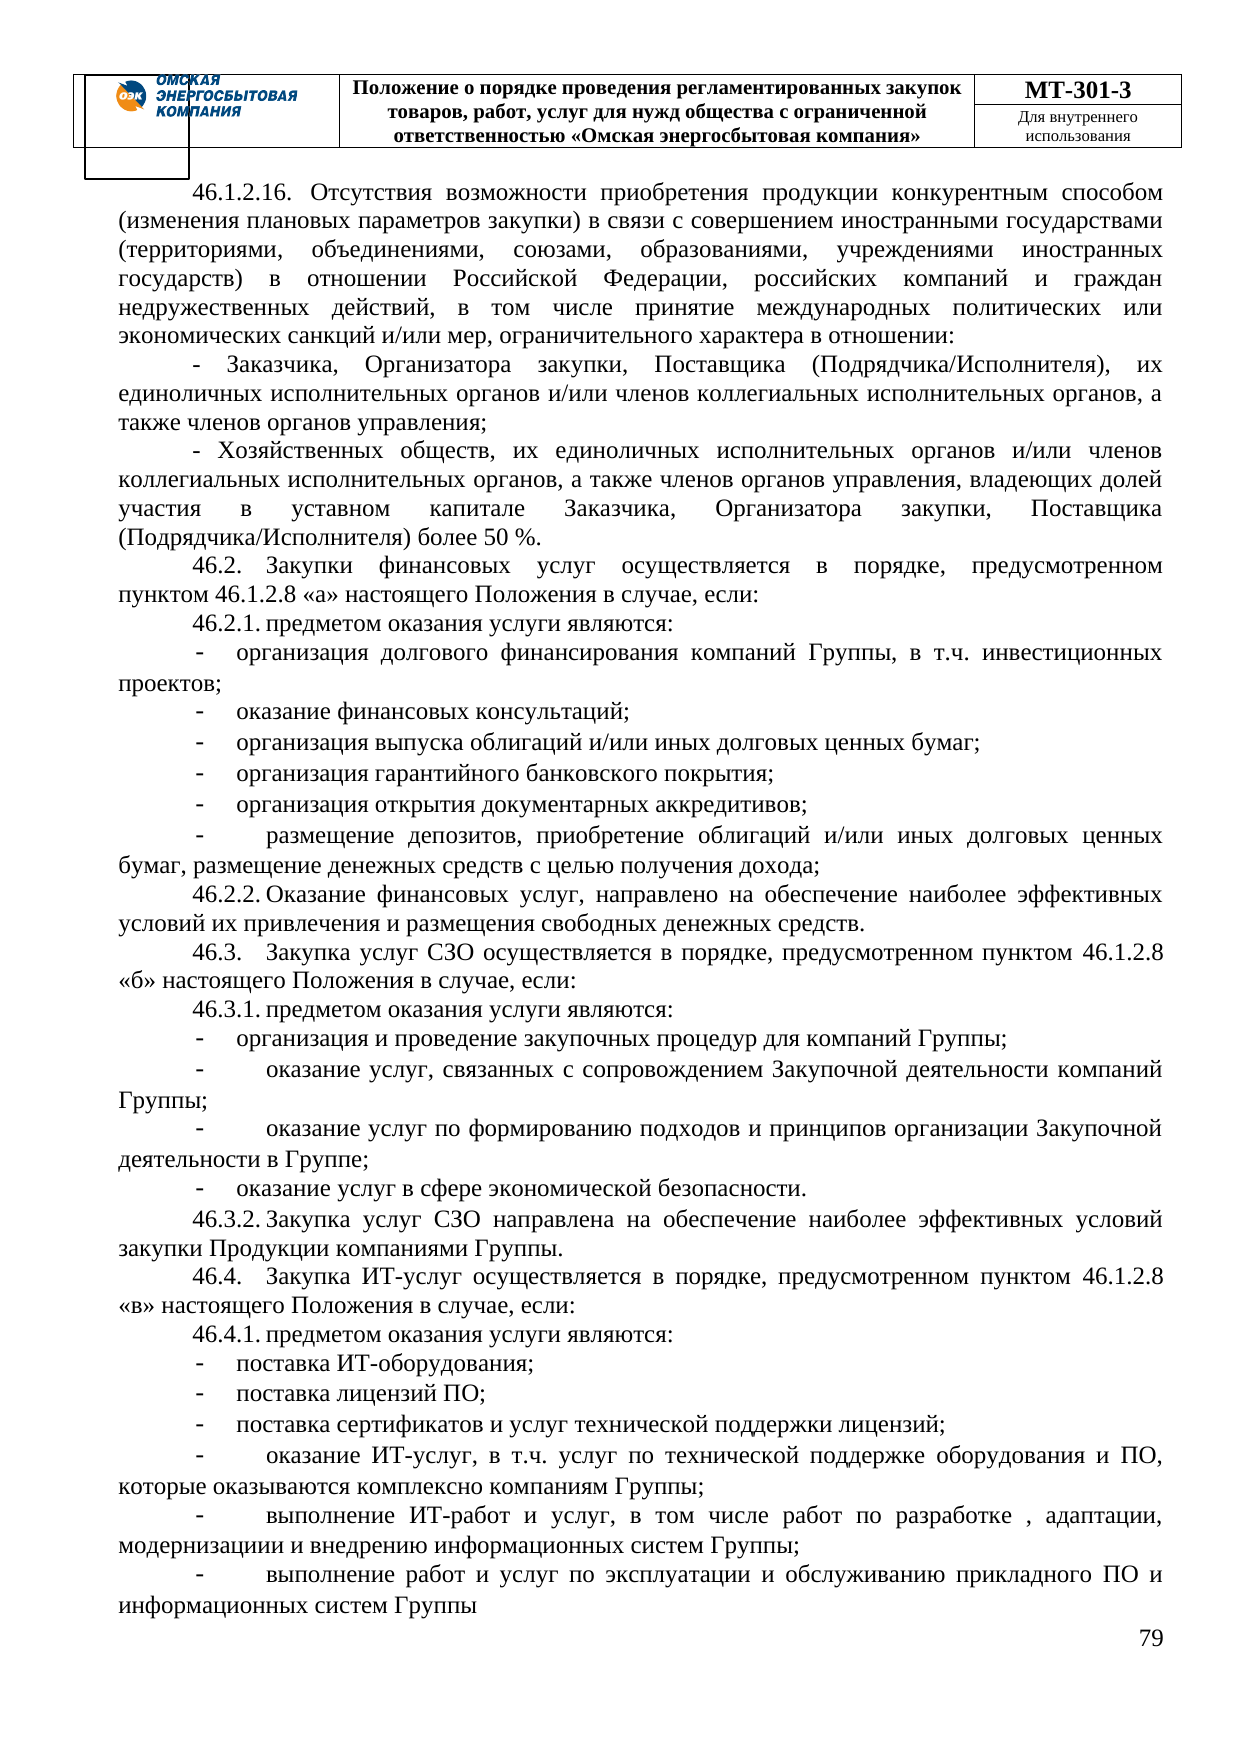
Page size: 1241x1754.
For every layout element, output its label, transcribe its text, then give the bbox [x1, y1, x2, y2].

list организация долгового финансирования компаний Группы, в т.ч. инвестиционных проектов; [118, 637, 1163, 696]
list оказание финансовых консультаций; [118, 696, 1163, 727]
list оказание ИТ-услуг, в т.ч. услуг по технической поддержке оборудования и ПО, которые оказываются комплексно компаниям Группы; [118, 1440, 1163, 1500]
list Закупка ИТ-услуг осуществляется в порядке, предусмотренном пунктом 46.1.2.8 «в» настоящего Положения в случае, если: [118, 1261, 1163, 1319]
list организация выпуска облигаций и/или иных долговых ценных бумаг; [118, 727, 1163, 758]
list предметом оказания услуги являются: [118, 608, 1163, 637]
list предметом оказания услуги являются: [118, 994, 1163, 1023]
list Закупки финансовых услуг осуществляется в порядке, предусмотренном пунктом 46.1.2.8 «а» настоящего Положения в случае, если: [118, 551, 1163, 608]
list оказание услуг по формированию подходов и принципов организации Закупочной деятельности в Группе; [118, 1113, 1163, 1173]
list - Хозяйственных обществ, их единоличных исполнительных органов и/или членов коллегиальных исполнительных органов, а также членов органов управления, владеющих долей участия в уставном капитале Заказчика, Организатора закупки, Поставщика (Подрядчика/Исполнителя) более 50 %. [118, 436, 1163, 551]
list поставка ИТ-оборудования; [118, 1348, 1163, 1378]
list Закупка услуг СЗО направлена на обеспечение наиболее эффективных условий закупки Продукции компаниями Группы. [118, 1204, 1163, 1261]
list - Заказчика, Организатора закупки, Поставщика (Подрядчика/Исполнителя), их единоличных исполнительных органов и/или членов коллегиальных исполнительных органов, а также членов органов управления; [118, 349, 1163, 436]
list организация гарантийного банковского покрытия; [118, 758, 1163, 789]
list поставка лицензий ПО; [118, 1378, 1163, 1409]
list организация открытия документарных аккредитивов; [118, 789, 1163, 820]
list оказание услуг, связанных с сопровождением Закупочной деятельности компаний Группы; [118, 1054, 1163, 1113]
list размещение депозитов, приобретение облигаций и/или иных долговых ценных бумаг, размещение денежных средств с целью получения дохода; [118, 820, 1163, 879]
list оказание услуг в сфере экономической безопасности. [118, 1173, 1163, 1204]
list Закупка услуг СЗО осуществляется в порядке, предусмотренном пунктом 46.1.2.8 «б» настоящего Положения в случае, если: [118, 937, 1163, 994]
list Оказание финансовых услуг, направлено на обеспечение наиболее эффективных условий их привлечения и размещения свободных денежных средств. [118, 879, 1163, 937]
list поставка сертификатов и услуг технической поддержки лицензий; [118, 1409, 1163, 1440]
list организация и проведение закупочных процедур для компаний Группы; [118, 1023, 1163, 1054]
list предметом оказания услуги являются: [118, 1319, 1163, 1348]
picture [116, 74, 298, 117]
list выполнение работ и услуг по эксплуатации и обслуживанию прикладного ПО и информационных систем Группы [118, 1559, 1163, 1619]
list выполнение ИТ-работ и услуг, в том числе работ по разработке , адаптации, модернизациии и внедрению информационных систем Группы; [118, 1500, 1163, 1559]
list Отсутствия возможности приобретения продукции конкурентным способом (изменения плановых параметров закупки) в связи с совершением иностранными государствами (территориями, объединениями, союзами, образованиями, учреждениями иностранных государств) в отношении Российской Федерации, российских компаний и граждан недружественных действий, в том числе принятие международных политических или экономических санкций и/или мер, ограничительного характера в отношении: [118, 177, 1163, 349]
